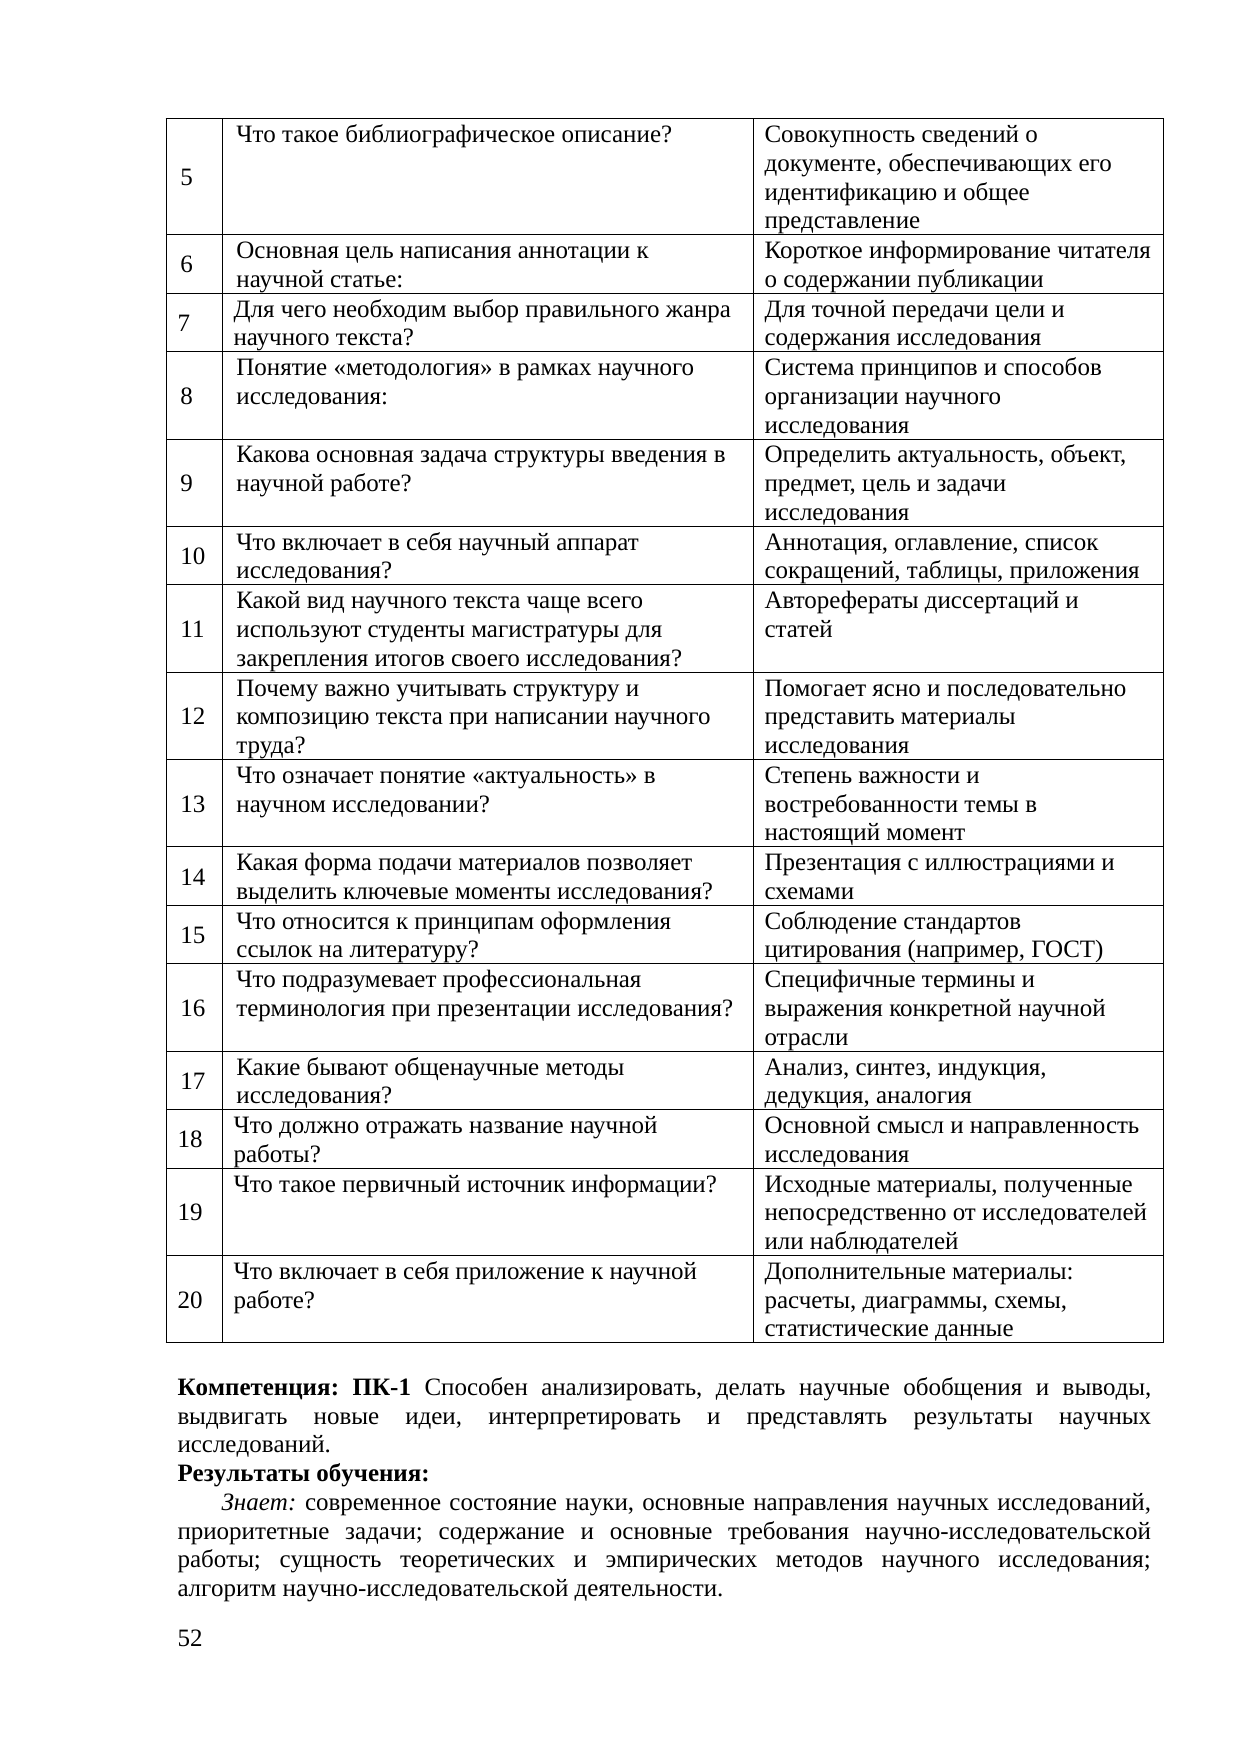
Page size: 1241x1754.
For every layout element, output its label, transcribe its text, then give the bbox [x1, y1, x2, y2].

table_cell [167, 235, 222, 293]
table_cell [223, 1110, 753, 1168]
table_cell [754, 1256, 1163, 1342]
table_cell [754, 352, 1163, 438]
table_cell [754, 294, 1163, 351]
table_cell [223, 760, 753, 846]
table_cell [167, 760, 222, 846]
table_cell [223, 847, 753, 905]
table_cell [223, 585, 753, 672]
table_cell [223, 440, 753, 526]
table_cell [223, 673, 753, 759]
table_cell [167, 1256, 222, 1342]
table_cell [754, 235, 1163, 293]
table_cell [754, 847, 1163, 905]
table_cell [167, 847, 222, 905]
text Результаты обучения: [177, 1458, 1152, 1487]
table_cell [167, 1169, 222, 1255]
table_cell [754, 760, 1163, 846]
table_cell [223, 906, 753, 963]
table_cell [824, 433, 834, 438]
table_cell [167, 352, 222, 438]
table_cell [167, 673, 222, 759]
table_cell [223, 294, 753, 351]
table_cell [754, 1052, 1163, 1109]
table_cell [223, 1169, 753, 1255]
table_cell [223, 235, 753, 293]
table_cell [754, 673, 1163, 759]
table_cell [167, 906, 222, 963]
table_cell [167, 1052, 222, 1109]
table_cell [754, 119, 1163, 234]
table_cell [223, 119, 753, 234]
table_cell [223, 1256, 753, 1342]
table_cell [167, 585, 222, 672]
text Знает: современное состояние науки, основные направления научных исследований, приоритетные задачи; содержание и основные требования научно-исследовательской работы; сущность теоретических и эмпирических методов научного исследования; алгоритм научно-исследовательской деятельности. [177, 1487, 1152, 1602]
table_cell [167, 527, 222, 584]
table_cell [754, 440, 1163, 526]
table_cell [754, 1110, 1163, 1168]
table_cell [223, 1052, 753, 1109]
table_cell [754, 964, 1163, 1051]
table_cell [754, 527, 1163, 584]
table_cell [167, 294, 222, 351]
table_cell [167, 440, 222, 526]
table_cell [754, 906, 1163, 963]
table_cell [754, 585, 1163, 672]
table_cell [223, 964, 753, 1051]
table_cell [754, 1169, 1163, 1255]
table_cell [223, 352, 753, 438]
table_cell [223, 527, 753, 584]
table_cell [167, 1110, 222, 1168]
text Компетенция: ПК-1 Способен анализировать, делать научные обобщения и выводы, выдвигать новые идеи, интерпретировать и представлять результаты научных исследований. [177, 1372, 1152, 1458]
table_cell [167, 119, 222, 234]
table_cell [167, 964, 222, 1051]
